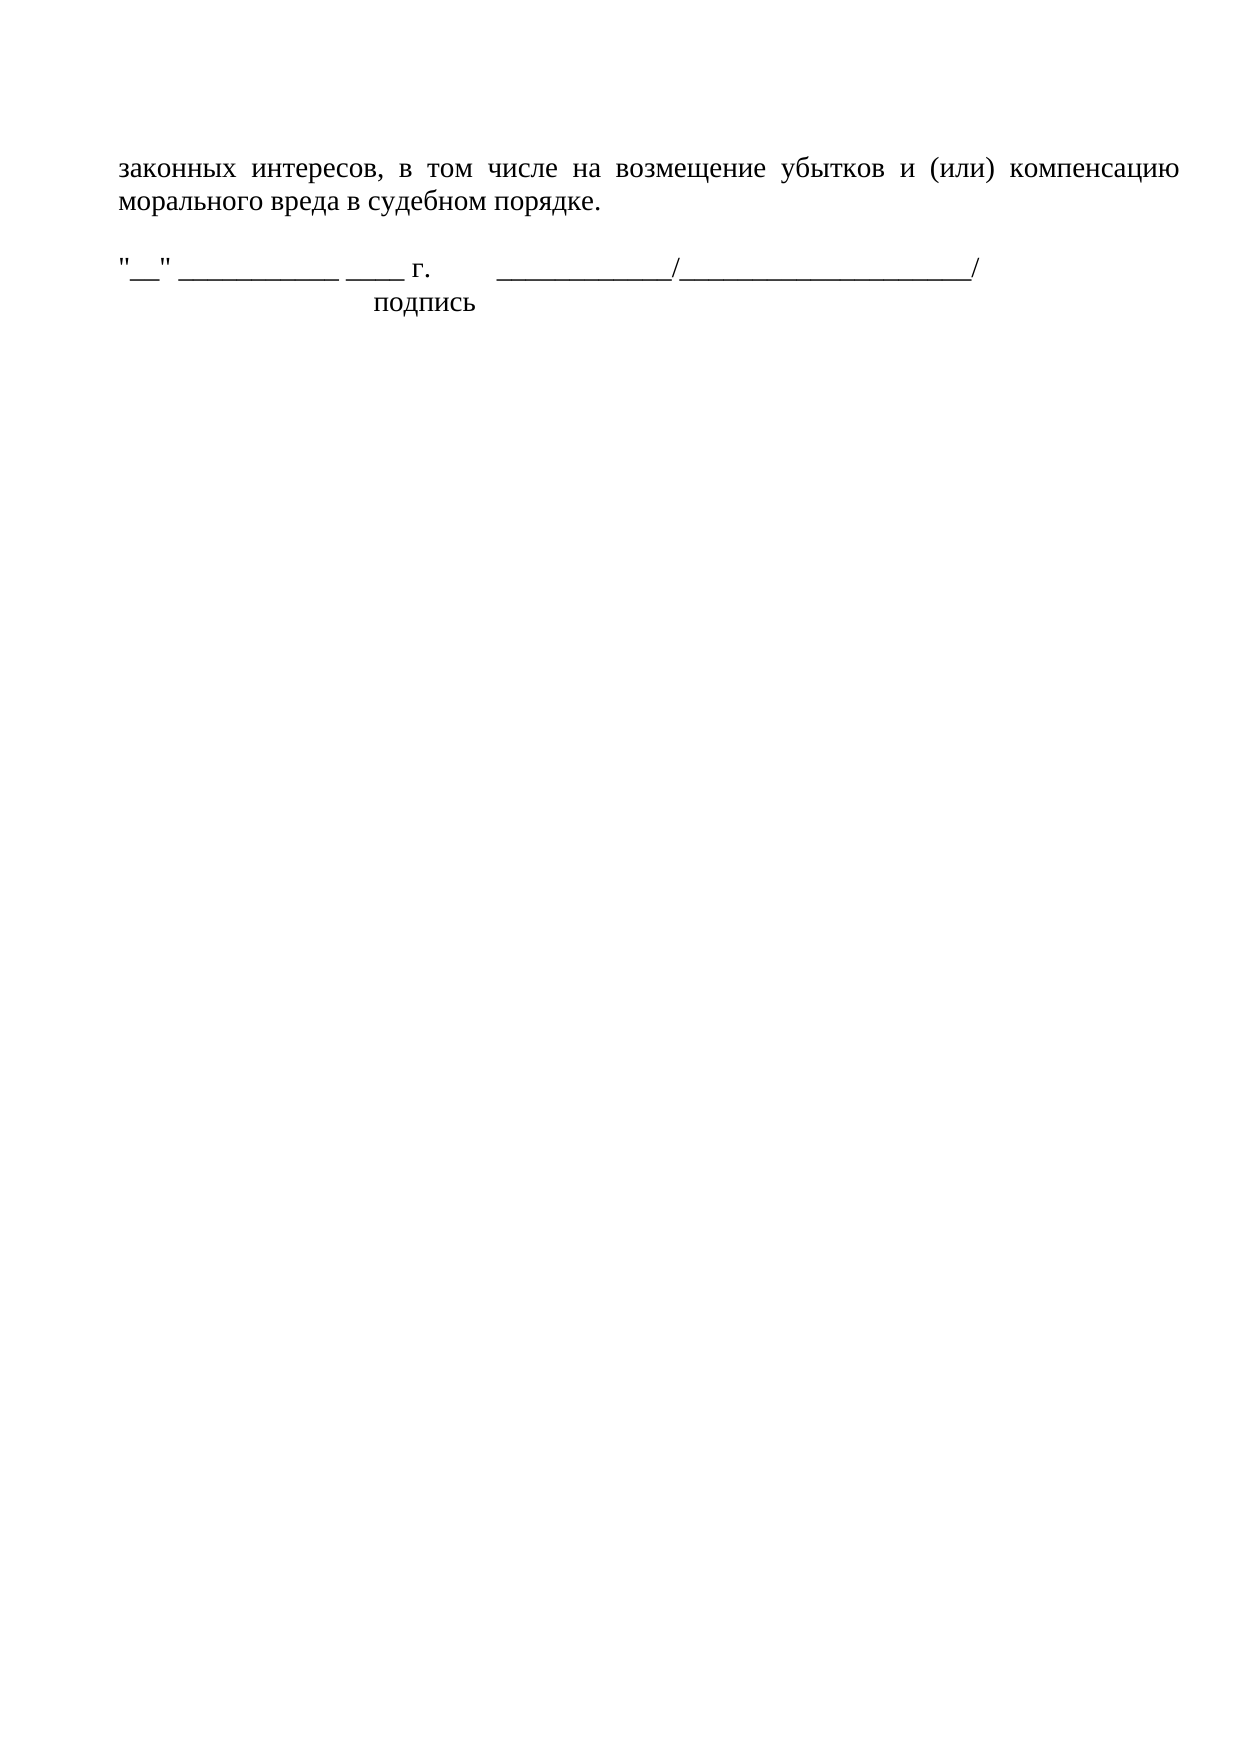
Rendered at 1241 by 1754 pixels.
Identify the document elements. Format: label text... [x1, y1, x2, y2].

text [118, 150, 1181, 217]
text "__" ___________ ____ г. ____________/____________________/ [118, 251, 1181, 284]
text подпись [118, 284, 1181, 318]
